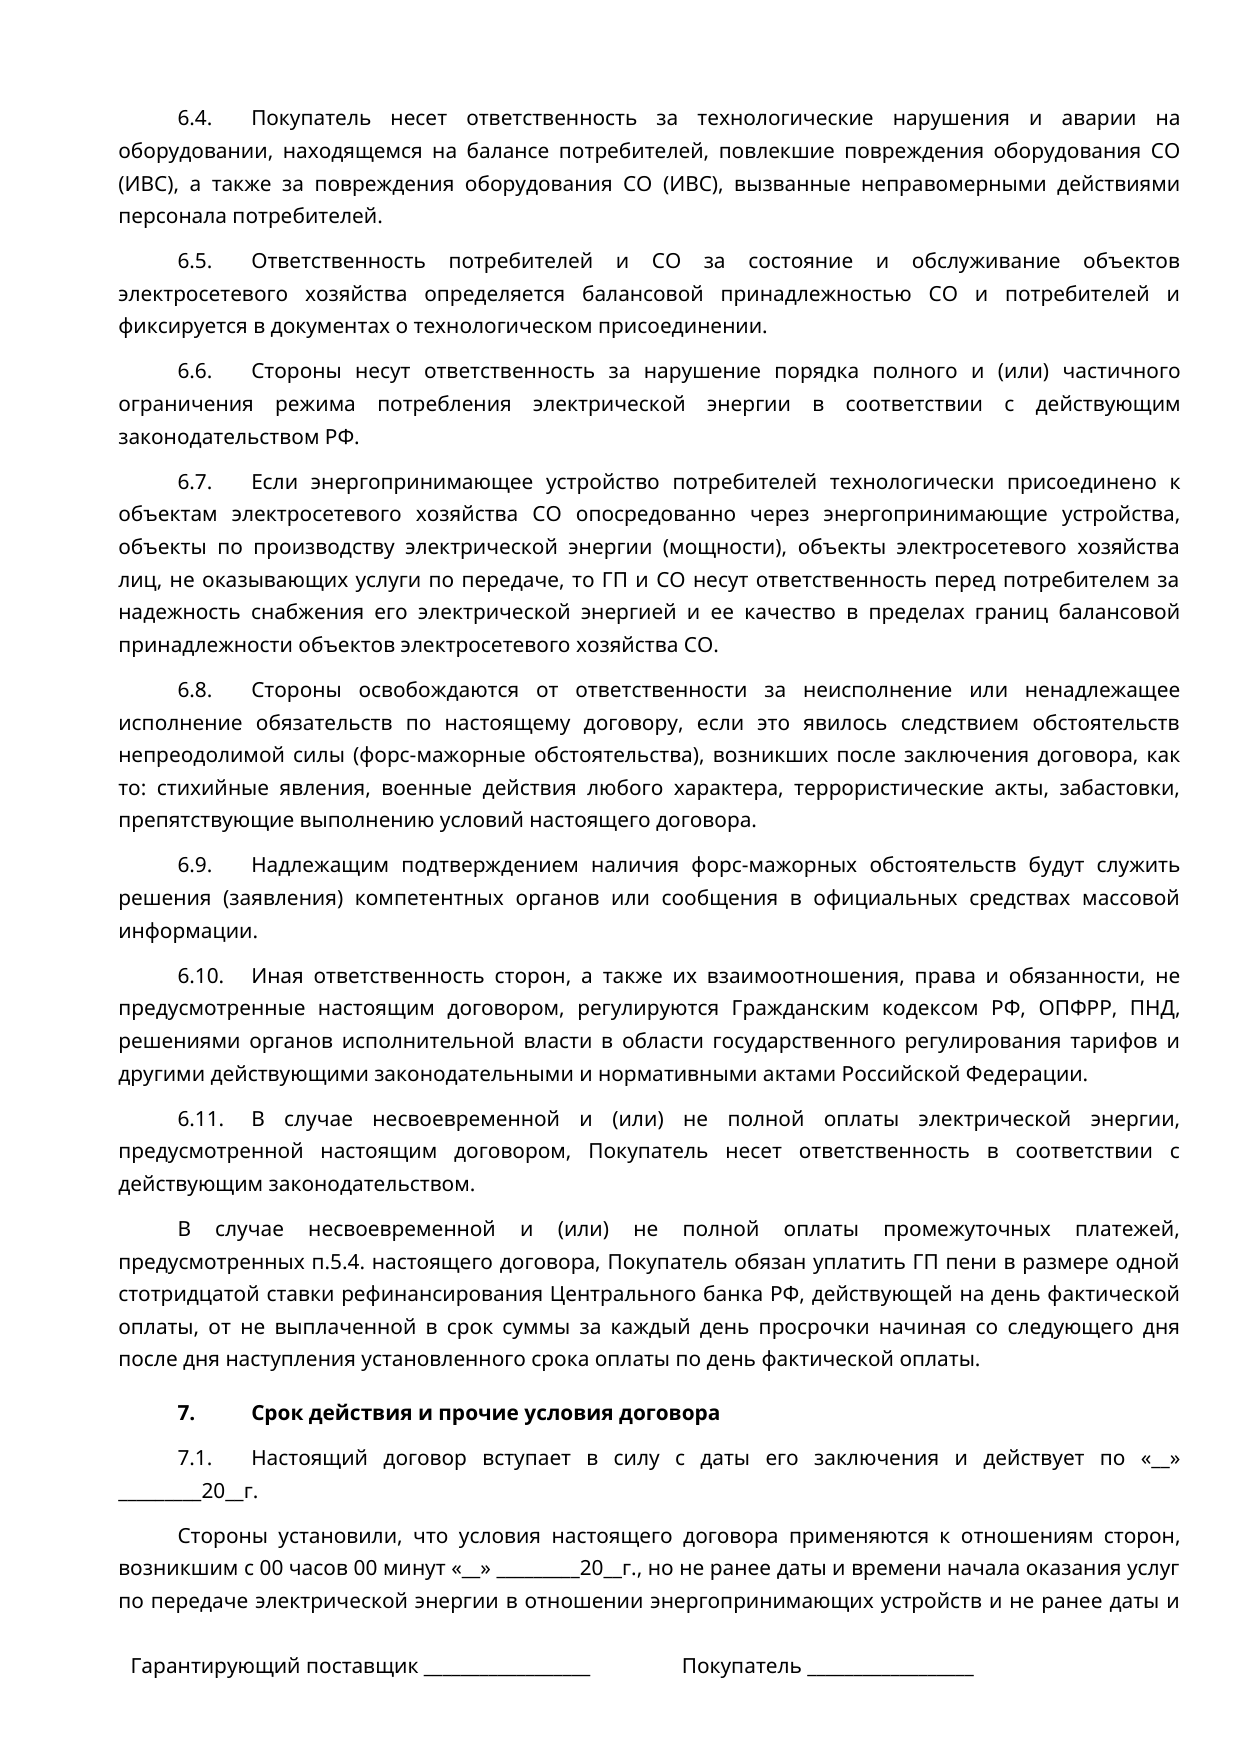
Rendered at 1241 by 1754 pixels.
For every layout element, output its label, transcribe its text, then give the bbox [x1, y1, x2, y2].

list Стороны несут ответственность за нарушение порядка полного и (или) частичного ограничения режима потребления электрической энергии в соответствии с действующим законодательством РФ. [118, 357, 1181, 450]
list В случае несвоевременной и (или) не полной оплаты электрической энергии, предусмотренной настоящим договором, Покупатель несет ответственность в соответствии с действующим законодательством. [118, 1104, 1181, 1197]
list Иная ответственность сторон, а также их взаимоотношения, права и обязанности, не предусмотренные настоящим договором, регулируются Гражданским кодексом РФ, ОПФРР, ПНД, решениями органов исполнительной власти в области государственного регулирования тарифов и другими действующими законодательными и нормативными актами Российской Федерации. [118, 961, 1181, 1087]
list Покупатель несет ответственность за технологические нарушения и аварии на оборудовании, находящемся на балансе потребителей, повлекшие повреждения оборудования СО (ИВС), а также за повреждения оборудования СО (ИВС), вызванные неправомерными действиями персонала потребителей. [118, 103, 1181, 230]
list Надлежащим подтверждением наличия форс-мажорных обстоятельств будут служить решения (заявления) компетентных органов или сообщения в официальных средствах массовой информации. [118, 851, 1181, 944]
list В случае несвоевременной и (или) не полной оплаты промежуточных платежей, предусмотренных п.5.4. настоящего договора, Покупатель обязан уплатить ГП пени в размере одной стотридцатой ставки рефинансирования Центрального банка РФ, действующей на день фактической оплаты, от не выплаченной в срок суммы за каждый день просрочки начиная со следующего дня после дня наступления установленного срока оплаты по день фактической оплаты. [118, 1214, 1181, 1373]
list Стороны освобождаются от ответственности за неисполнение или ненадлежащее исполнение обязательств по настоящему договору, если это явилось следствием обстоятельств непреодолимой силы (форс-мажорные обстоятельства), возникших после заключения договора, как то: стихийные явления, военные действия любого характера, террористические акты, забастовки, препятствующие выполнению условий настоящего договора. [118, 675, 1181, 834]
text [118, 1521, 1181, 1614]
list Ответственность потребителей и СО за состояние и обслуживание объектов электросетевого хозяйства определяется балансовой принадлежностью СО и потребителей и фиксируется в документах о технологическом присоединении. [118, 246, 1181, 340]
list Настоящий договор вступает в силу с даты его заключения и действует по «__» _________20__г. [118, 1443, 1181, 1504]
list Срок действия и прочие условия договора [118, 1398, 1181, 1426]
list Если энергопринимающее устройство потребителей технологически присоединено к объектам электросетевого хозяйства СО опосредованно через энергопринимающие устройства, объекты по производству электрической энергии (мощности), объекты электросетевого хозяйства лиц, не оказывающих услуги по передаче, то ГП и СО несут ответственность перед потребителем за надежность снабжения его электрической энергией и ее качество в пределах границ балансовой принадлежности объектов электросетевого хозяйства СО. [118, 467, 1181, 658]
